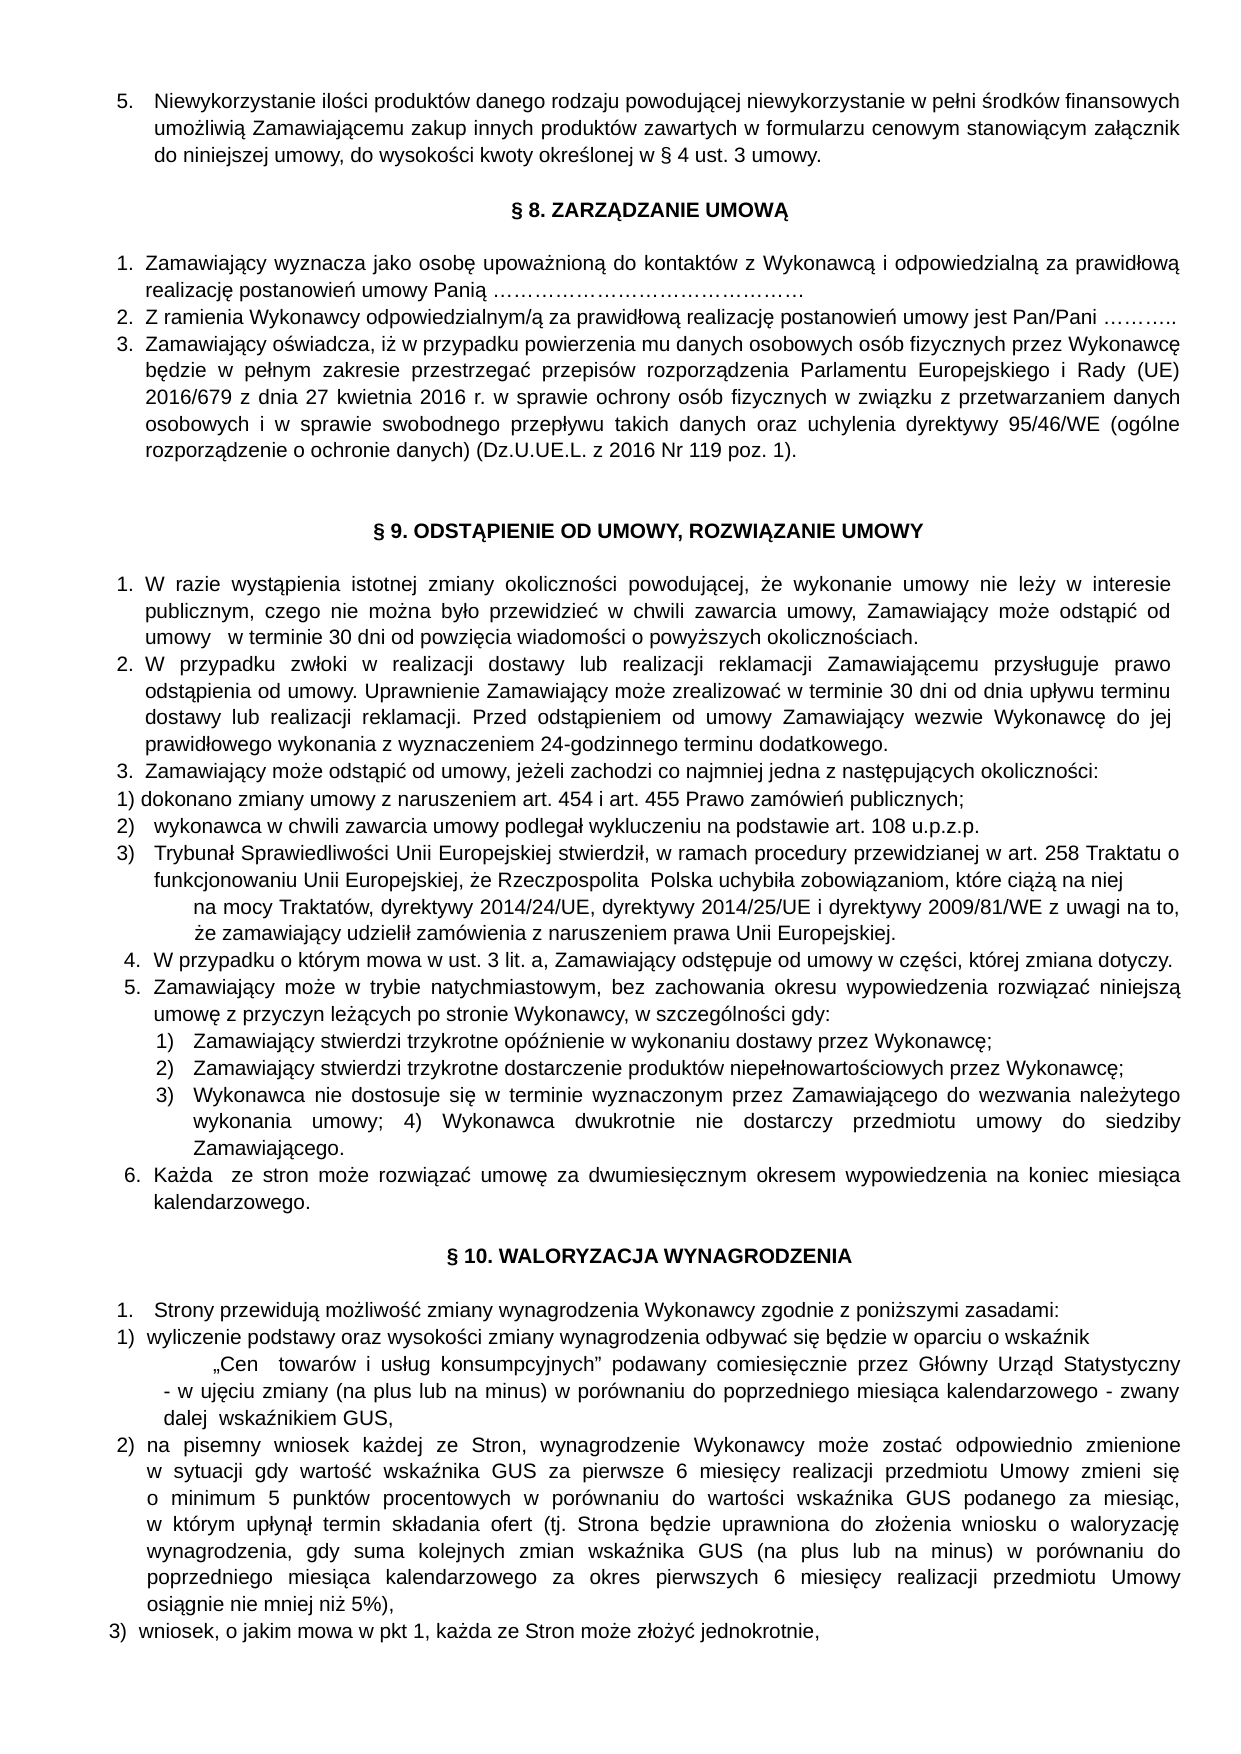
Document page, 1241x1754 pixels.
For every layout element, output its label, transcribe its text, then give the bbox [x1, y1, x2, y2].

text „Cen towarów i usług konsumpcyjnych” podawany comiesięcznie przez Główny Urząd Statystyczny - w ujęciu zmiany (na plus lub na minus) w porównaniu do poprzedniego miesiąca kalendarzowego - zwany dalej wskaźnikiem GUS, [162, 1352, 1181, 1429]
list W przypadku o którym mowa w ust. 3 lit. a, Zamawiający odstępuje od umowy w części, której zmiana dotyczy. [124, 948, 1181, 972]
subtitle § 8. ZARZĄDZANIE UMOWĄ [103, 197, 1196, 221]
subtitle § 10. WALORYZACJA WYNAGRODZENIA [103, 1244, 1196, 1268]
list Zamawiający może w trybie natychmiastowym, bez zachowania okresu wypowiedzenia rozwiązać niniejszą umowę z przyczyn leżących po stronie Wykonawcy, w szczególności gdy: [124, 975, 1181, 1025]
list wyliczenie podstawy oraz wysokości zmiany wynagrodzenia odbywać się będzie w oparciu o wskaźnik [116, 1325, 1182, 1349]
list Zamawiający wyznacza jako osobę upoważnioną do kontaktów z Wykonawcą i odpowiedzialną za prawidłową realizację postanowień umowy Panią ……………………………………… [116, 251, 1181, 302]
text 1) dokonano zmiany umowy z naruszeniem art. 454 i art. 455 Prawo zamówień publicznych; [116, 787, 1172, 811]
list Strony przewidują możliwość zmiany wynagrodzenia Wykonawcy zgodnie z poniższymi zasadami: [116, 1298, 1181, 1322]
list wniosek, o jakim mowa w pkt 1, każda ze Stron może złożyć jednokrotnie, [108, 1619, 1181, 1643]
text na mocy Traktatów, dyrektywy 2014/24/UE, dyrektywy 2014/25/UE i dyrektywy 2009/81/WE z uwagi na to, że zamawiający udzielił zamówienia z naruszeniem prawa Unii Europejskiej. [193, 895, 1181, 945]
list Zamawiający stwierdzi trzykrotne dostarczenie produktów niepełnowartościowych przez Wykonawcę; [156, 1056, 1181, 1079]
list Niewykorzystanie ilości produktów danego rodzaju powodującej niewykorzystanie w pełni środków finansowych umożliwią Zamawiającemu zakup innych produktów zawartych w formularzu cenowym stanowiącym załącznik do niniejszej umowy, do wysokości kwoty określonej w § 4 ust. 3 umowy. [116, 89, 1181, 166]
list W razie wystąpienia istotnej zmiany okoliczności powodującej, że wykonanie umowy nie leży w interesie publicznym, czego nie można było przewidzieć w chwili zawarcia umowy, Zamawiający może odstąpić od umowy w terminie 30 dni od powzięcia wiadomości o powyższych okolicznościach. [116, 572, 1172, 649]
list Z ramienia Wykonawcy odpowiedzialnym/ą za prawidłową realizację postanowień umowy jest Pan/Pani ……….. [116, 305, 1181, 329]
list Zamawiający może odstąpić od umowy, jeżeli zachodzi co najmniej jedna z następujących okoliczności: [116, 759, 1172, 783]
list na pisemny wniosek każdej ze Stron, wynagrodzenie Wykonawcy może zostać odpowiednio zmienione w sytuacji gdy wartość wskaźnika GUS za pierwsze 6 miesięcy realizacji przedmiotu Umowy zmieni się o minimum 5 punktów procentowych w porównaniu do wartości wskaźnika GUS podanego za miesiąc, w którym upłynął termin składania ofert (tj. Strona będzie uprawniona do złożenia wniosku o waloryzację wynagrodzenia, gdy suma kolejnych zmian wskaźnika GUS (na plus lub na minus) w porównaniu do poprzedniego miesiąca kalendarzowego za okres pierwszych 6 miesięcy realizacji przedmiotu Umowy osiągnie nie mniej niż 5%), [116, 1432, 1182, 1616]
list wykonawca w chwili zawarcia umowy podlegał wykluczeniu na podstawie art. 108 u.p.z.p. [116, 814, 1181, 838]
list W przypadku zwłoki w realizacji dostawy lub realizacji reklamacji Zamawiającemu przysługuje prawo odstąpienia od umowy. Uprawnienie Zamawiający może zrealizować w terminie 30 dni od dnia upływu terminu dostawy lub realizacji reklamacji. Przed odstąpieniem od umowy Zamawiający wezwie Wykonawcę do jej prawidłowego wykonania z wyznaczeniem 24-godzinnego terminu dodatkowego. [116, 652, 1172, 756]
list Zamawiający stwierdzi trzykrotne opóźnienie w wykonaniu dostawy przez Wykonawcę; [156, 1028, 1181, 1052]
list Zamawiający oświadcza, iż w przypadku powierzenia mu danych osobowych osób fizycznych przez Wykonawcę będzie w pełnym zakresie przestrzegać przepisów rozporządzenia Parlamentu Europejskiego i Rady (UE) 2016/679 z dnia 27 kwietnia 2016 r. w sprawie ochrony osób fizycznych w związku z przetwarzaniem danych osobowych i w sprawie swobodnego przepływu takich danych oraz uchylenia dyrektywy 95/46/WE (ogólne rozporządzenie o ochronie danych) (Dz.U.UE.L. z 2016 Nr 119 poz. 1). [116, 332, 1181, 462]
list Każda ze stron może rozwiązać umowę za dwumiesięcznym okresem wypowiedzenia na koniec miesiąca kalendarzowego. [124, 1163, 1181, 1213]
list Wykonawca nie dostosuje się w terminie wyznaczonym przez Zamawiającego do wezwania należytego wykonania umowy; 4) Wykonawca dwukrotnie nie dostarczy przedmiotu umowy do siedziby Zamawiającego. [156, 1083, 1181, 1160]
subtitle § 9. ODSTĄPIENIE OD UMOWY, ROZWIĄZANIE UMOWY [373, 518, 1196, 542]
list Trybunał Sprawiedliwości Unii Europejskiej stwierdził, w ramach procedury przewidzianej w art. 258 Traktatu o funkcjonowaniu Unii Europejskiej, że Rzeczpospolita Polska uchybiła zobowiązaniom, które ciążą na niej [116, 841, 1181, 892]
